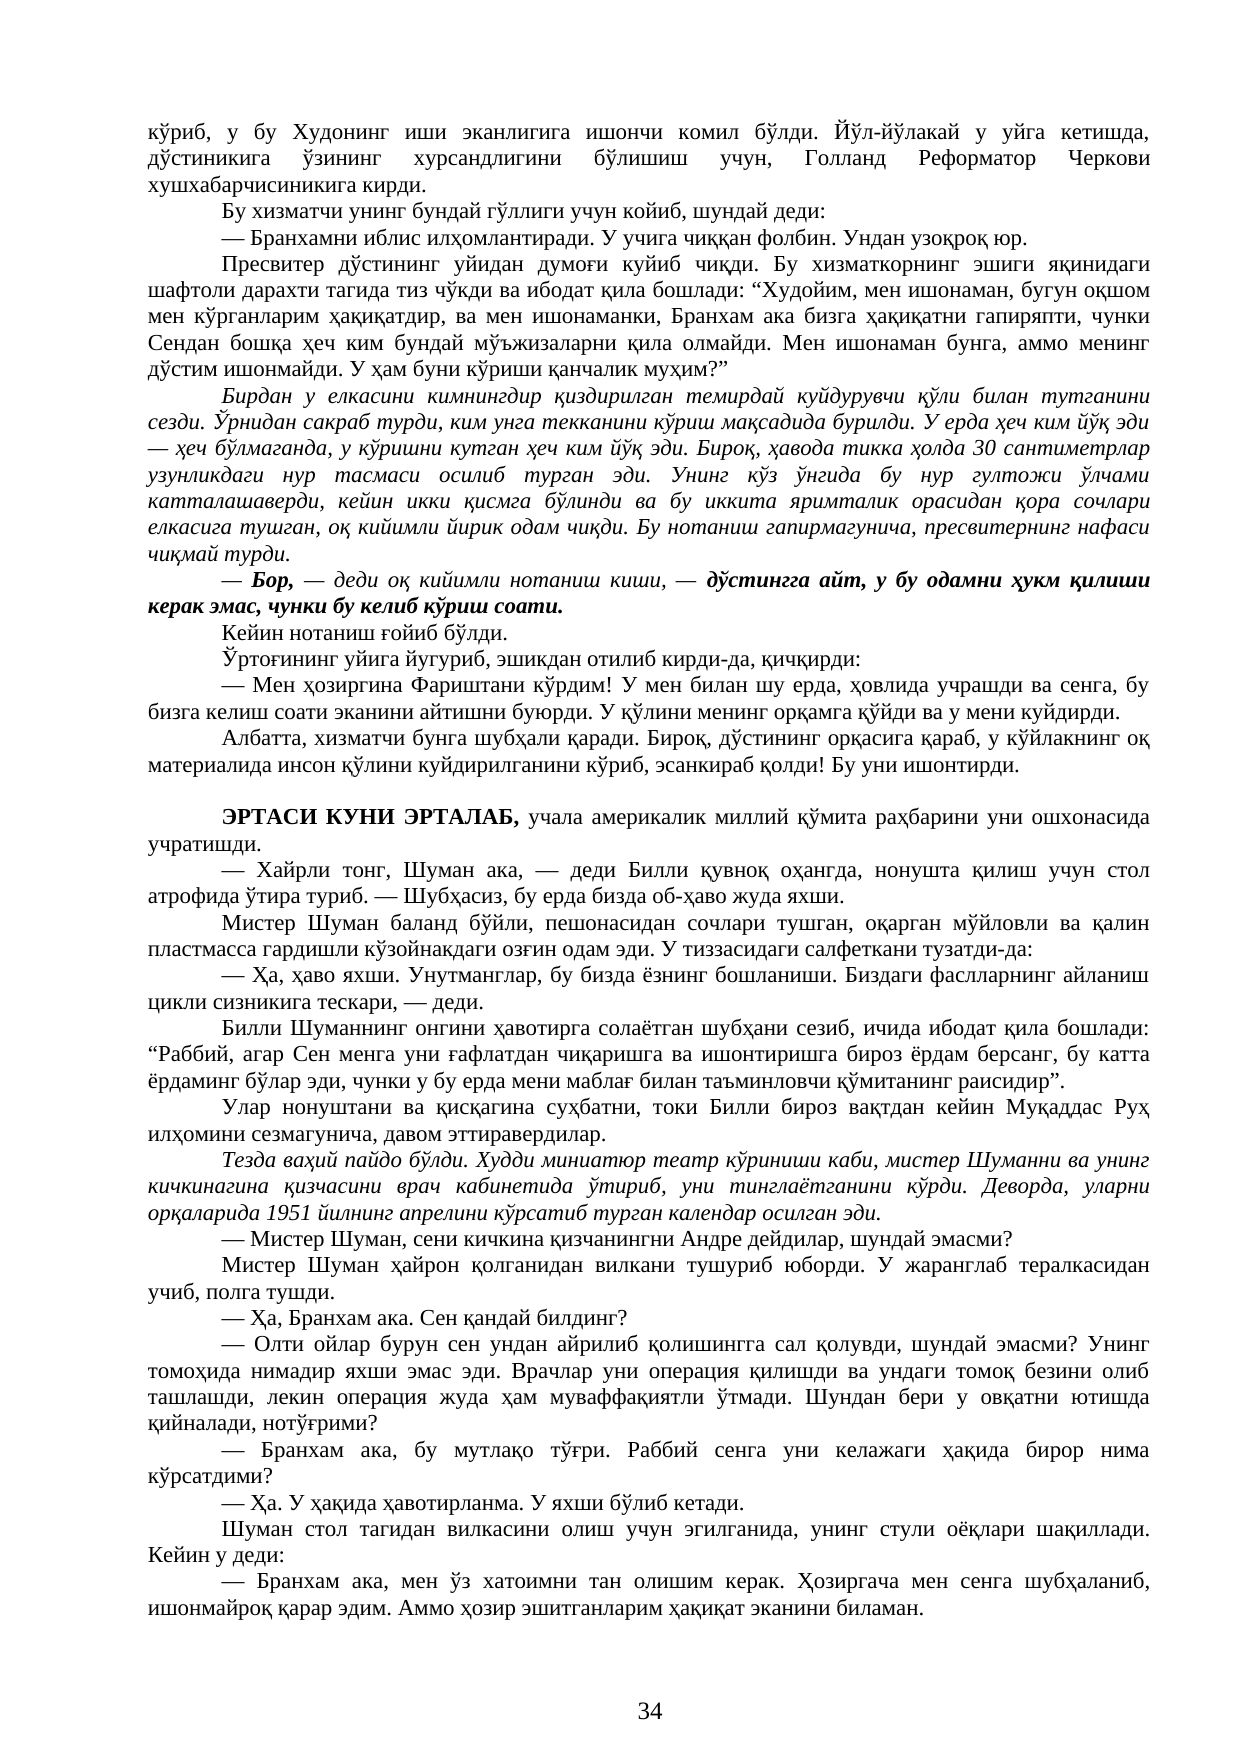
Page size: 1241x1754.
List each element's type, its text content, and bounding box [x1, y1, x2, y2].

text — Хайрли тонг, Шуман ака, — деди Билли қувноқ оҳангда, нонушта қилиш учун стол атрофида ўтира туриб. — Шубҳасиз, бу ерда бизда об-ҳаво жуда яхши. [148, 856, 1152, 909]
text Пресвитер дўстининг уйидан думоғи куйиб чиқди. Бу хизматкорнинг эшиги яқинидаги шафтоли дарахти тагида тиз чўкди ва ибодат қила бошлади: “Худойим, мен ишонаман, бугун оқшом мен кўрганларим ҳақиқатдир, ва мен ишонаманки, Бранхам ака бизга ҳақиқатни гапиряпти, чунки Сендан бошқа ҳеч ким бундай мўъжизаларни қила олмайди. Мен ишонаман бунга, аммо менинг дўстим ишонмайди. У ҳам буни кўриши қанчалик муҳим?” [148, 250, 1152, 382]
text Билли Шуманнинг онгини ҳавотирга солаётган шубҳани сезиб, ичида ибодат қила бошлади: “Раббий, агар Сен менга уни ғафлатдан чиқаришга ва ишонтиришга бироз ёрдам берсанг, бу катта ёрдаминг бўлар эди, чунки у бу ерда мени маблағ билан таъминловчи қўмитанинг раисидир”. [148, 1014, 1152, 1093]
text — Бранхам ака, мен ўз хатоимни тан олишим керак. Ҳозиргача мен сенга шубҳаланиб, ишонмайроқ қарар эдим. Аммо ҳозир эшитганларим ҳақиқат эканини биламан. [148, 1568, 1152, 1620]
text Кейин нотаниш ғойиб бўлди. [148, 619, 1152, 645]
text Бирдан у елкасини кимнингдир қиздирилган темирдай куйдурувчи қўли билан тутганини сезди. Ўрнидан сакраб турди, ким унга текканини кўриш мақсадида бурилди. У ерда ҳеч ким йўқ эди — ҳеч бўлмаганда, у кўришни кутган ҳеч ким йўқ эди. Бироқ, ҳавода тикка ҳолда 30 сантиметрлар узунликдаги нур тасмаси осилиб турган эди. Унинг кўз ўнгида бу нур гултожи ўлчами катталашаверди, кейин икки қисмга бўлинди ва бу иккита яримталик орасидан қора сочлари елкасига тушган, оқ кийимли йирик одам чиқди. Бу нотаниш гапирмагунича, пресвитернинг нафаси чиқмай турди. [148, 382, 1152, 566]
text — Бранхам ака, бу мутлақо тўғри. Раббий сенга уни келажаги ҳақида бирор нима кўрсатдими? [148, 1436, 1152, 1488]
text Бу хизматчи унинг бундай гўллиги учун койиб, шундай деди: [148, 197, 1152, 223]
text Тезда ваҳий пайдо бўлди. Худди миниатюр театр кўриниши каби, мистер Шуманни ва унинг кичкинагина қизчасини врач кабинетида ўтириб, уни тинглаётганини кўрди. Деворда, уларни орқаларида 1951 йилнинг апрелини кўрсатиб турган календар осилган эди. [148, 1146, 1152, 1225]
text — Мистер Шуман, сени кичкина қизчанингни Андре дейдилар, шундай эмасми? [148, 1225, 1152, 1251]
text Албатта, хизматчи бунга шубҳали қаради. Бироқ, дўстининг орқасига қараб, у кўйлакнинг оқ материалида инсон қўлини куйдирилганини кўриб, эсанкираб қолди! Бу уни ишонтирди. [148, 724, 1152, 777]
text — Ҳа, Бранхам ака. Сен қандай билдинг? [148, 1304, 1152, 1330]
text — Бранхамни иблис илҳомлантиради. У учига чиққан фолбин. Ундан узоқроқ юр. [148, 223, 1152, 250]
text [148, 118, 1152, 197]
text Шуман стол тагидан вилкасини олиш учун эгилганида, унинг стули оёқлари шақиллади. Кейин у деди: [148, 1515, 1152, 1568]
text Улар нонуштани ва қисқагина суҳбатни, токи Билли бироз вақтдан кейин Муқаддас Руҳ илҳомини сезмагунича, давом эттиравердилар. [148, 1093, 1152, 1146]
text Ўртоғининг уйига йугуриб, эшикдан отилиб кирди-да, қичқирди: [148, 645, 1152, 672]
text — Олти ойлар бурун сен ундан айрилиб қолишингга сал қолувди, шундай эмасми? Унинг томоҳида нимадир яхши эмас эди. Врачлар уни операция қилишди ва ундаги томоқ безини олиб ташлашди, лекин операция жуда ҳам муваффақиятли ўтмади. Шундан бери у овқатни ютишда қийналади, нотўғрими? [148, 1330, 1152, 1436]
text — Бор, — деди оқ кийимли нотаниш киши, — дўстингга айт, у бу одамни ҳукм қилиши керак эмас, чунки бу келиб кўриш соати. [148, 566, 1152, 619]
text — Ҳа. У ҳақида ҳавотирланма. У яхши бўлиб кетади. [148, 1488, 1152, 1515]
text — Мен ҳозиргина Фариштани кўрдим! У мен билан шу ерда, ҳовлида учрашди ва сенга, бу бизга келиш соати эканини айтишни буюрди. У қўлини менинг орқамга қўйди ва у мени куйдирди. [148, 672, 1152, 724]
text Мистер Шуман ҳайрон қолганидан вилкани тушуриб юборди. У жаранглаб тералкасидан учиб, полга тушди. [148, 1251, 1152, 1304]
text — Ҳа, ҳаво яхши. Унутманглар, бу бизда ёзнинг бошланиши. Биздаги фаслларнинг айланиш цикли сизникига тескари, — деди. [148, 961, 1152, 1014]
text ЭРТАСИ КУНИ ЭРТАЛАБ, учала америкалик миллий қўмита раҳбарини уни ошхонасида учратишди. [148, 803, 1152, 856]
text Мистер Шуман баланд бўйли, пешонасидан сочлари тушган, оқарган мўйловли ва қалин пластмасса гардишли кўзойнакдаги озғин одам эди. У тиззасидаги салфеткани тузатди-да: [148, 909, 1152, 961]
